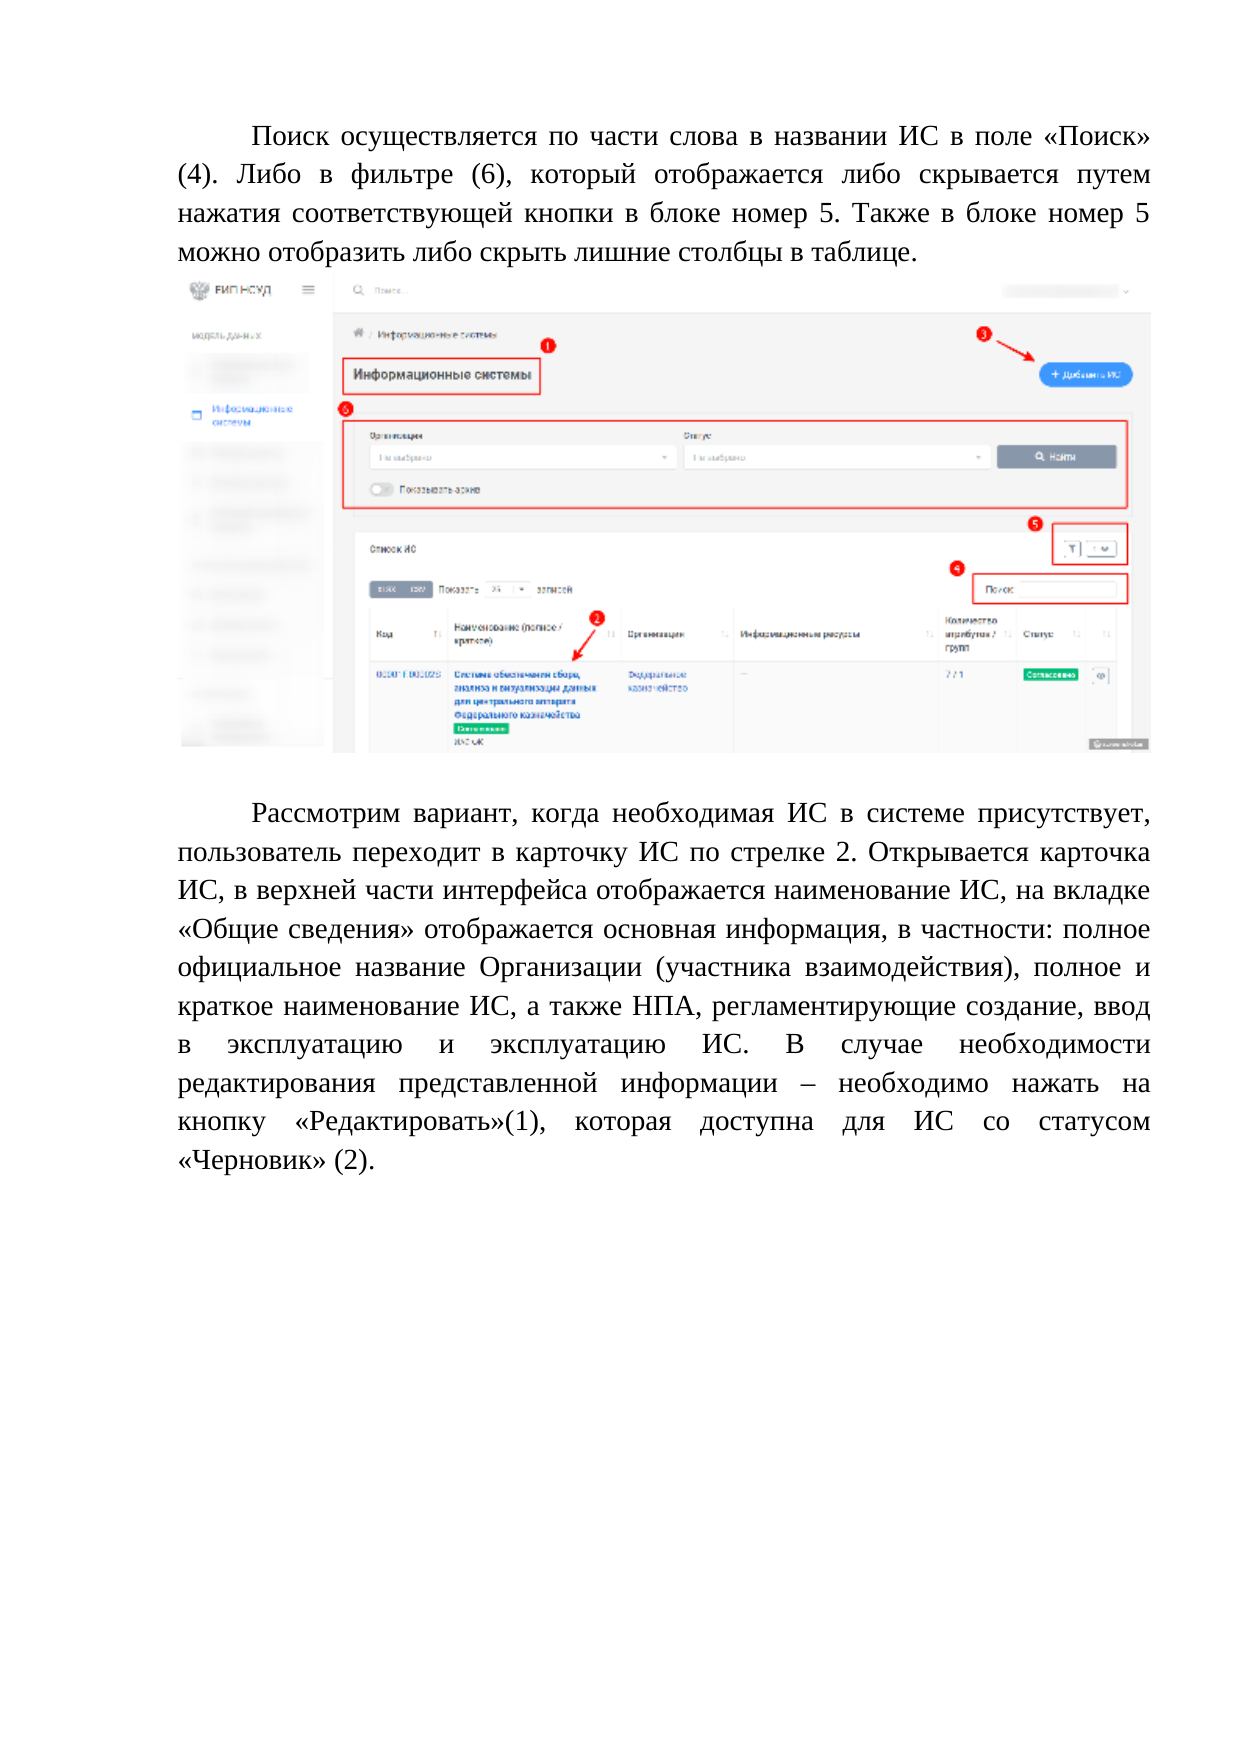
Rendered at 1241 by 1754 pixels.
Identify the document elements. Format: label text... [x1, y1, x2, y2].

text Поиск осуществляется по части слова в названии ИС в поле «Поиск» (4). Либо в фильтре (6), который отображается либо скрывается путем нажатия соответствующей кнопки в блоке номер 5. Также в блоке номер 5 можно отобразить либо скрыть лишние столбцы в таблице. [177, 118, 1152, 267]
picture [177, 272, 1152, 753]
text Рассмотрим вариант, когда необходимая ИС в системе присутствует, пользователь переходит в карточку ИС по стрелке 2. Открывается карточка ИС, в верхней части интерфейса отображается наименование ИС, на вкладке «Общие сведения» отображается основная информация, в частности: полное официальное название Организации (участника взаимодействия), полное и краткое наименование ИС, а также НПА, регламентирующие создание, ввод в эксплуатацию и эксплуатацию ИС. В случае необходимости редактирования представленной информации – необходимо нажать на кнопку «Редактировать»(1), которая доступна для ИС со статусом «Черновик» (2). [177, 795, 1152, 1176]
